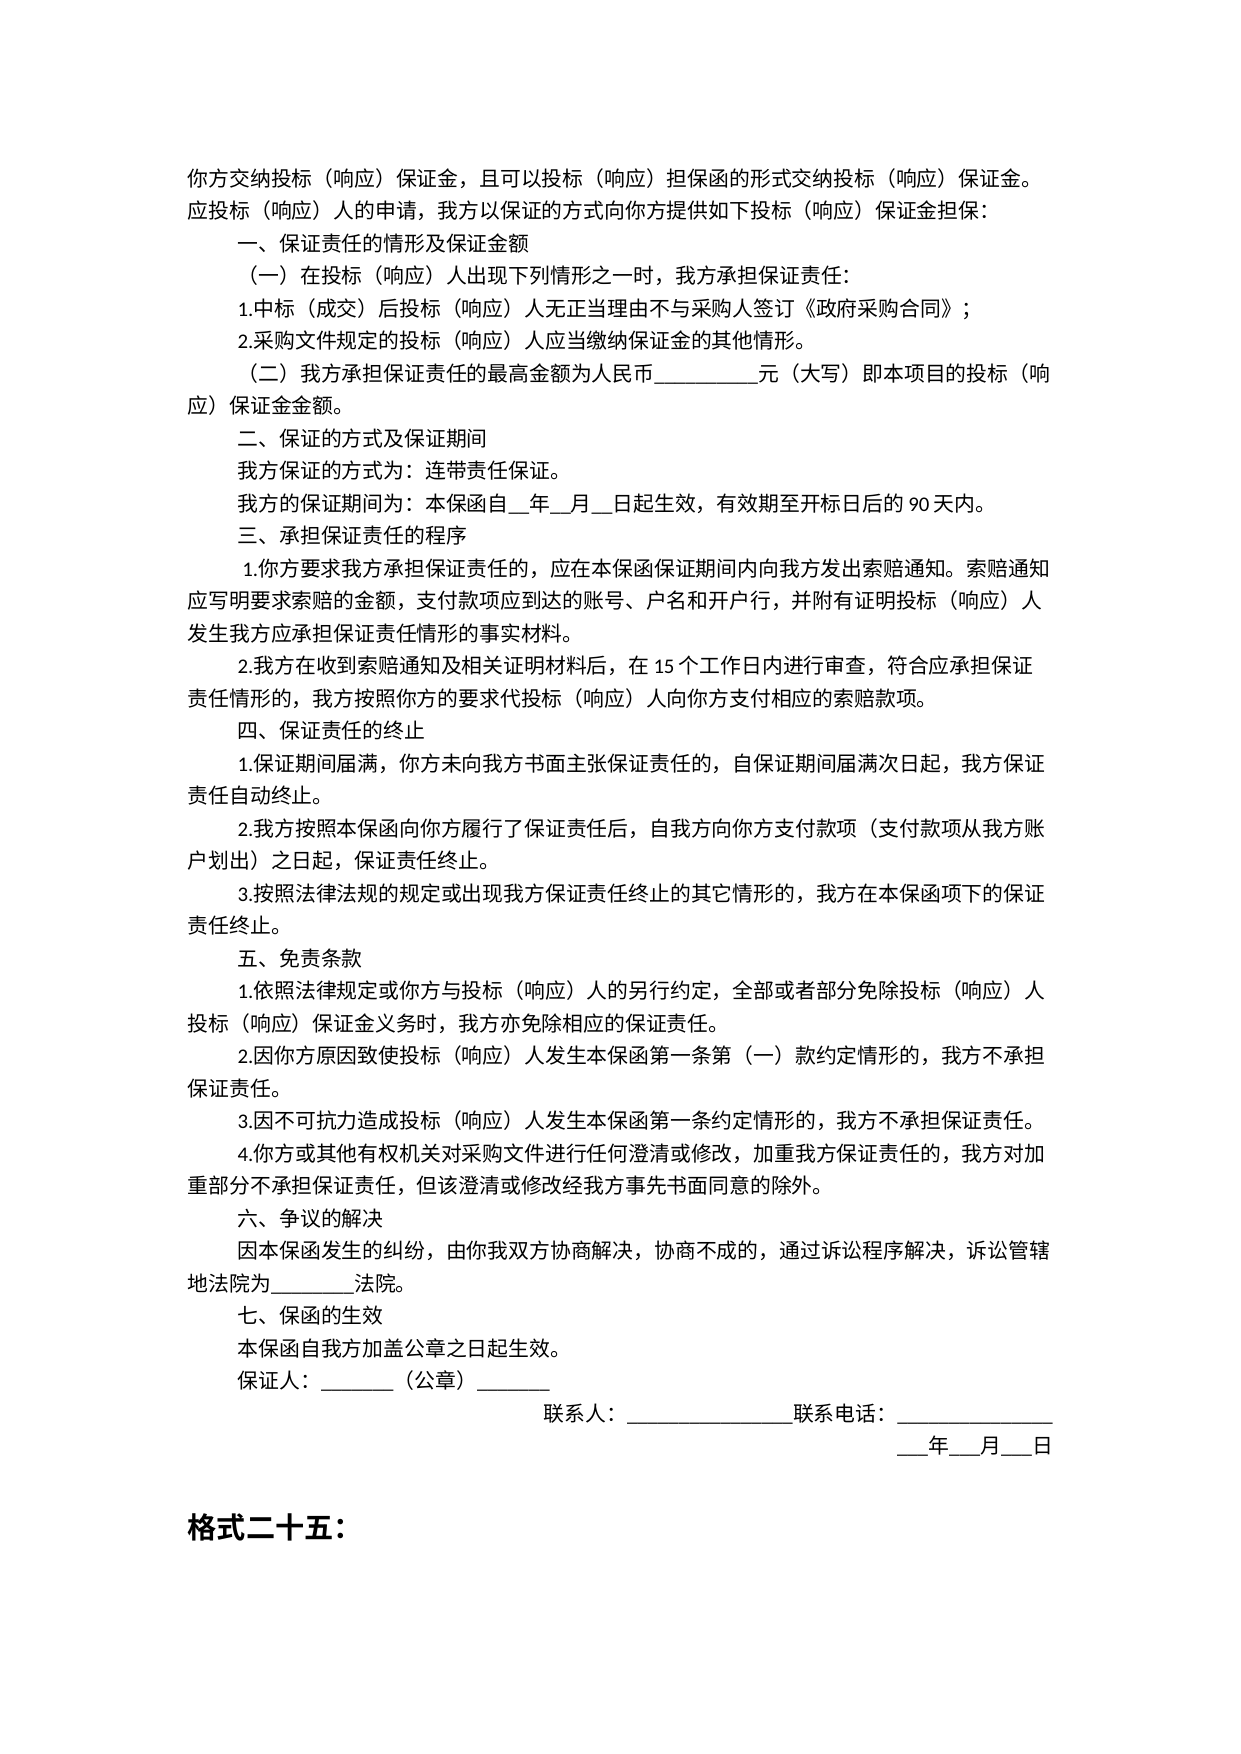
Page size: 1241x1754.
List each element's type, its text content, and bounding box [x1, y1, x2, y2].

text 2.采购文件规定的投标（响应）人应当缴纳保证金的其他情形。 [187, 324, 1053, 357]
text （一）在投标（响应）人出现下列情形之一时，我方承担保证责任： [187, 259, 1053, 292]
text 三、承担保证责任的程序 [187, 519, 1053, 552]
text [187, 162, 1053, 227]
text 格式二十五： [187, 1494, 1053, 1559]
text 一、保证责任的情形及保证金额 [187, 227, 1053, 259]
text 二、保证的方式及保证期间 [187, 422, 1053, 454]
text 七、保函的生效 [187, 1299, 1053, 1332]
text （二）我方承担保证责任的最高金额为人民币__________元（大写）即本项目的投标（响应）保证金金额。 [187, 357, 1053, 422]
text 3.因不可抗力造成投标（响应）人发生本保函第一条约定情形的，我方不承担保证责任。 [187, 1104, 1053, 1137]
text 2.因你方原因致使投标（响应）人发生本保函第一条第（一）款约定情形的，我方不承担保证责任。 [187, 1039, 1053, 1104]
text 六、争议的解决 [187, 1202, 1053, 1234]
text 五、免责条款 [187, 942, 1053, 974]
text 我方的保证期间为：本保函自__年__月__日起生效，有效期至开标日后的90天内。 [187, 487, 1053, 519]
text 我方保证的方式为：连带责任保证。 [187, 454, 1053, 487]
text 2.我方按照本保函向你方履行了保证责任后，自我方向你方支付款项（支付款项从我方账户划出）之日起，保证责任终止。 [187, 812, 1053, 877]
text 1.依照法律规定或你方与投标（响应）人的另行约定，全部或者部分免除投标（响应）人投标（响应）保证金义务时，我方亦免除相应的保证责任。 [187, 974, 1053, 1039]
text 因本保函发生的纠纷，由你我双方协商解决，协商不成的，通过诉讼程序解决，诉讼管辖地法院为________法院。 [187, 1234, 1053, 1299]
text 2.我方在收到索赔通知及相关证明材料后，在15个工作日内进行审查，符合应承担保证责任情形的，我方按照你方的要求代投标（响应）人向你方支付相应的索赔款项。 [187, 649, 1053, 714]
text 四、保证责任的终止 [187, 714, 1053, 747]
text 1.你方要求我方承担保证责任的，应在本保函保证期间内向我方发出索赔通知。索赔通知应写明要求索赔的金额，支付款项应到达的账号、户名和开户行，并附有证明投标（响应）人发生我方应承担保证责任情形的事实材料。 [187, 552, 1053, 649]
text 联系人：________________联系电话：_______________ [187, 1397, 1053, 1429]
text 4.你方或其他有权机关对采购文件进行任何澄清或修改，加重我方保证责任的，我方对加重部分不承担保证责任，但该澄清或修改经我方事先书面同意的除外。 [187, 1137, 1053, 1202]
text 1.中标（成交）后投标（响应）人无正当理由不与采购人签订《政府采购合同》； [187, 292, 1053, 324]
text ___年___月___日 [187, 1429, 1053, 1462]
text 保证人：_______（公章）_______ [187, 1364, 1053, 1397]
text 3.按照法律法规的规定或出现我方保证责任终止的其它情形的，我方在本保函项下的保证责任终止。 [187, 877, 1053, 942]
text 本保函自我方加盖公章之日起生效。 [187, 1332, 1053, 1364]
text 1.保证期间届满，你方未向我方书面主张保证责任的，自保证期间届满次日起，我方保证责任自动终止。 [187, 747, 1053, 812]
